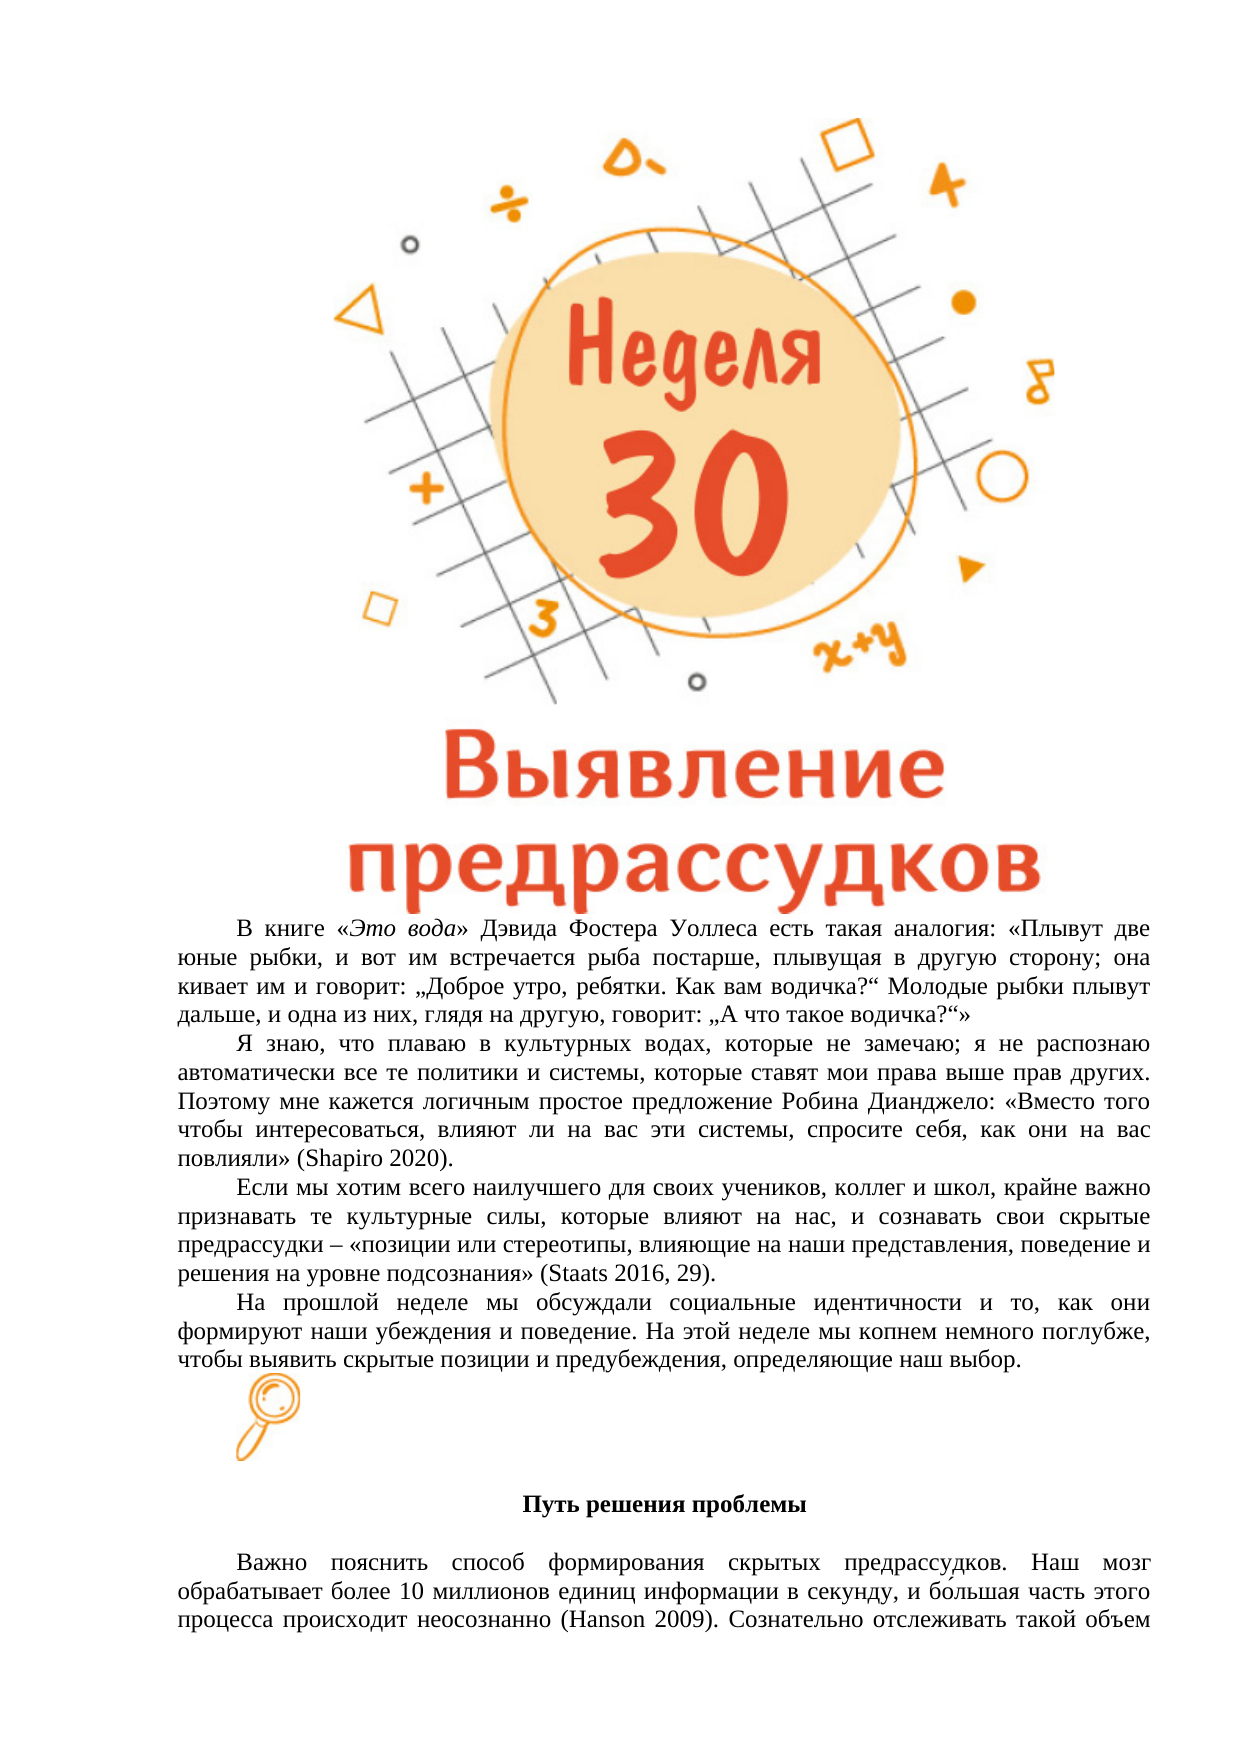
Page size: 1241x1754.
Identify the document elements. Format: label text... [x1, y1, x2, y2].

picture [333, 118, 1055, 914]
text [177, 1547, 1152, 1633]
text На прошлой неделе мы обсуждали социальные идентичности и то, как они формируют наши убеждения и поведение. На этой неделе мы копнем немного поглубже, чтобы выявить скрытые позиции и предубеждения, определяющие наш выбор. [177, 1287, 1152, 1373]
picture [236, 1373, 300, 1461]
subtitle Путь решения проблемы [177, 1489, 1152, 1518]
text В книге «Это вода» Дэвида Фостера Уоллеса есть такая аналогия: «Плывут две юные рыбки, и вот им встречается рыба постарше, плывущая в другую сторону; она кивает им и говорит: „Доброе утро, ребятки. Как вам водичка?“ Молодые рыбки плывут дальше, и одна из них, глядя на другую, говорит: „А что такое водичка?“» [177, 913, 1152, 1028]
text Я знаю, что плаваю в культурных водах, которые не замечаю; я не распознаю автоматически все те политики и системы, которые ставят мои права выше прав других. Поэтому мне кажется логичным простое предложение Робина Дианджело: «Вместо того чтобы интересоваться, влияют ли на вас эти системы, спросите себя, как они на вас повлияли» (Shapiro 2020). [177, 1028, 1152, 1172]
text Если мы хотим всего наилучшего для своих учеников, коллег и школ, крайне важно признавать те культурные силы, которые влияют на нас, и сознавать свои скрытые предрассудки – «позиции или стереотипы, влияющие на наши представления, поведение и решения на уровне подсознания» (Staats 2016, 29). [177, 1172, 1152, 1287]
